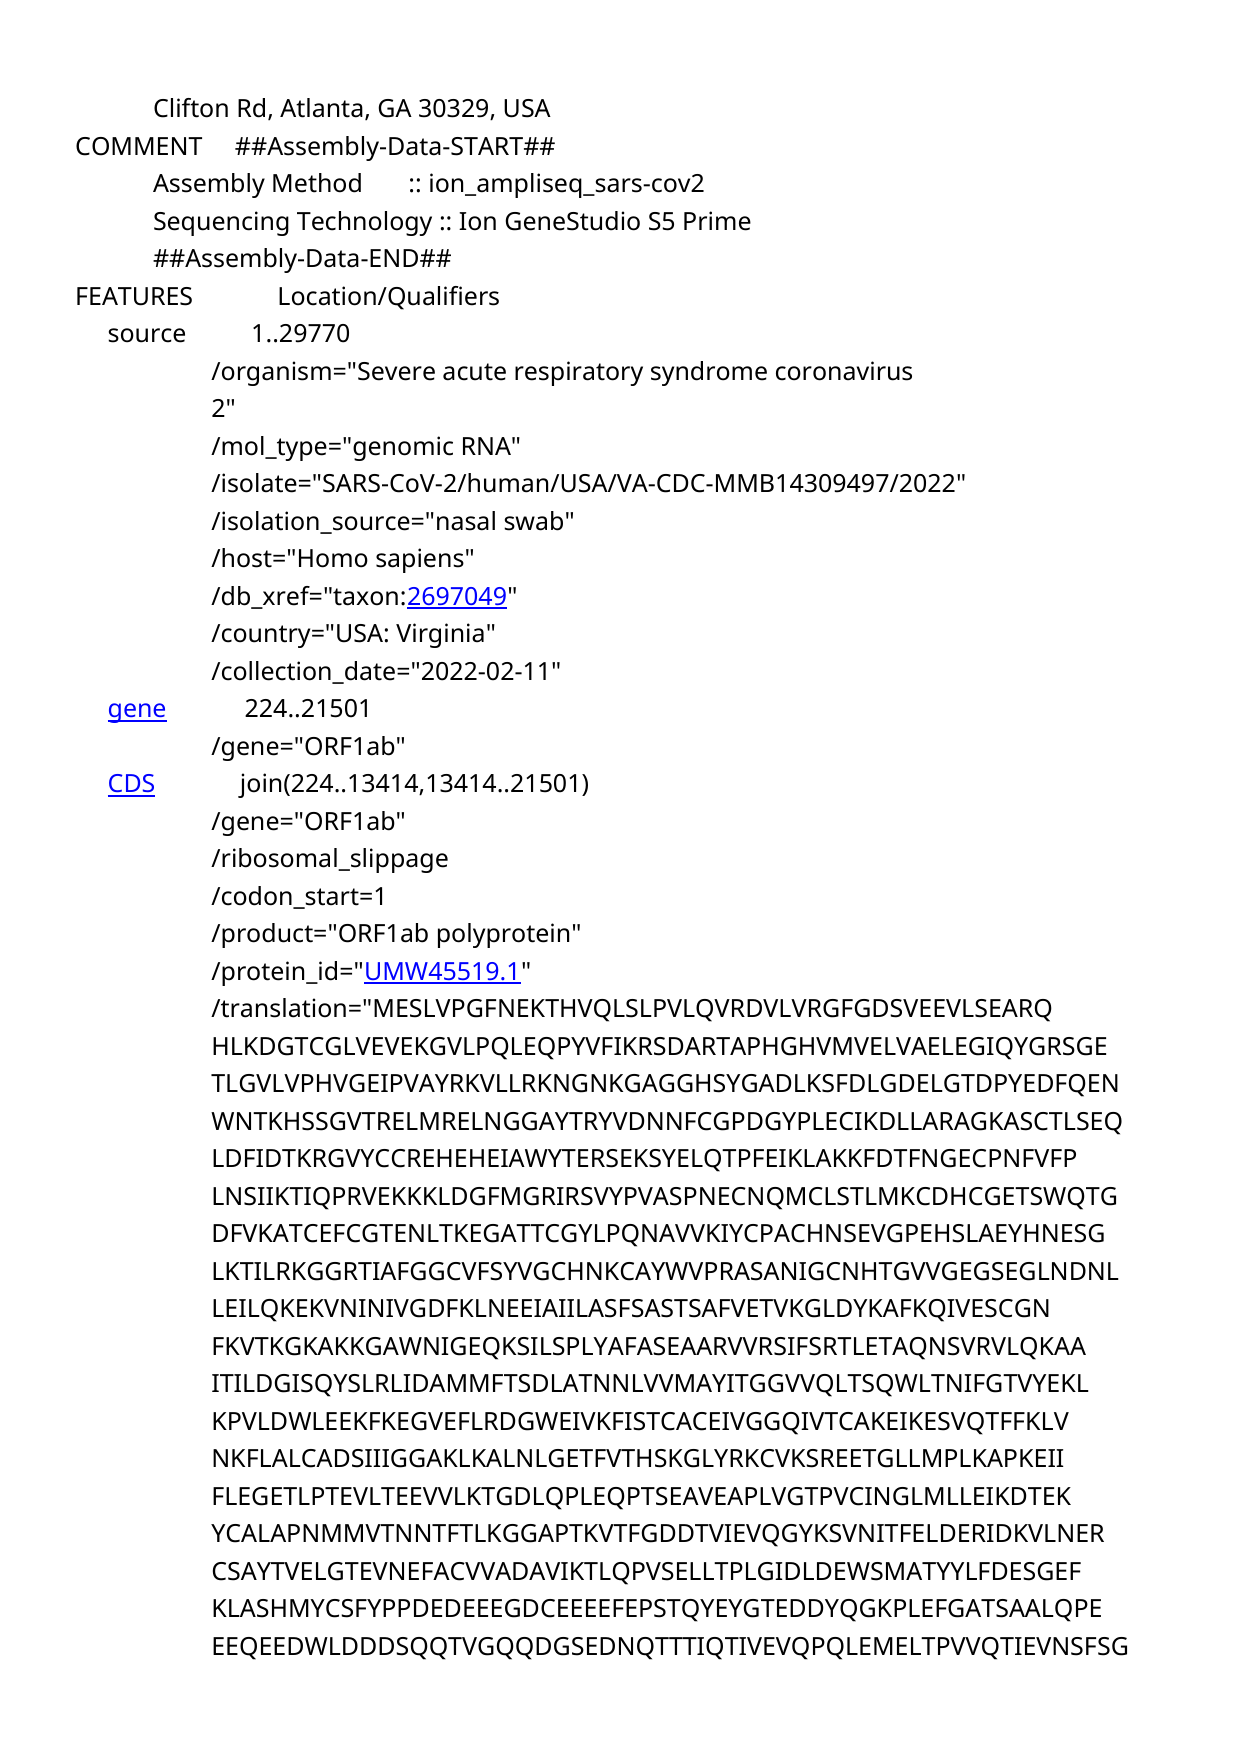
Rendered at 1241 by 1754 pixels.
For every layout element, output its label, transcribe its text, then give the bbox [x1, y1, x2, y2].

text /gene="ORF1ab" [75, 727, 1165, 764]
text /isolate="SARS-CoV-2/human/USA/VA-CDC-MMB14309497/2022" [75, 464, 1165, 502]
text FLEGETLPTEVLTEEVVLKTGDLQPLEQPTSEAVEAPLVGTPVCINGLMLLEIKDTEK [75, 1477, 1165, 1514]
text /collection_date="2022-02-11" [75, 652, 1165, 689]
text WNTKHSSGVTRELMRELNGGAYTRYVDNNFCGPDGYPLECIKDLLARAGKASCTLSEQ [75, 1102, 1165, 1139]
text LKTILRKGGRTIAFGGCVFSYVGCHNKCAYWVPRASANIGCNHTGVVGEGSEGLNDNL [75, 1252, 1165, 1289]
text KPVLDWLEEKFKEGVEFLRDGWEIVKFISTCACEIVGGQIVTCAKEIKESVQTFFKLV [75, 1402, 1165, 1439]
text /gene="ORF1ab" [75, 802, 1165, 839]
text source 1..29770 [75, 314, 1165, 352]
text LDFIDTKRGVYCCREHEHEIAWYTERSEKSYELQTPFEIKLAKKFDTFNGECPNFVFP [75, 1139, 1165, 1177]
text DFVKATCEFCGTENLTKEGATTCGYLPQNAVVKIYCPACHNSEVGPEHSLAEYHNESG [75, 1214, 1165, 1252]
text /organism="Severe acute respiratory syndrome coronavirus [75, 352, 1165, 389]
text CDS join(224..13414,13414..21501) [75, 764, 1165, 802]
text COMMENT ##Assembly-Data-START## [75, 127, 1165, 164]
text Sequencing Technology :: Ion GeneStudio S5 Prime [75, 202, 1165, 239]
text Clifton Rd, Atlanta, GA 30329, USA [75, 89, 1165, 127]
text HLKDGTCGLVEVEKGVLPQLEQPYVFIKRSDARTAPHGHVMVELVAELEGIQYGRSGE [75, 1027, 1165, 1064]
text KLASHMYCSFYPPDEDEEEGDCEEEEFEPSTQYEYGTEDDYQGKPLEFGATSAALQPE [75, 1589, 1165, 1627]
text /isolation_source="nasal swab" [75, 502, 1165, 539]
text /protein_id="UMW45519.1" [75, 952, 1165, 989]
text ITILDGISQYSLRLIDAMMFTSDLATNNLVVMAYITGGVVQLTSQWLTNIFGTVYEKL [75, 1364, 1165, 1402]
text Assembly Method :: ion_ampliseq_sars-cov2 [75, 164, 1165, 202]
text FEATURES Location/Qualifiers [75, 277, 1165, 314]
text /country="USA: Virginia" [75, 614, 1165, 652]
text EEQEEDWLDDDSQQTVGQQDGSEDNQTTTIQTIVEVQPQLEMELTPVVQTIEVNSFSG [75, 1627, 1165, 1664]
text 2" [75, 389, 1165, 427]
text TLGVLVPHVGEIPVAYRKVLLRKNGNKGAGGHSYGADLKSFDLGDELGTDPYEDFQEN [75, 1064, 1165, 1102]
text NKFLALCADSIIIGGAKLKALNLGETFVTHSKGLYRKCVKSREETGLLMPLKAPKEII [75, 1439, 1165, 1477]
text /host="Homo sapiens" [75, 539, 1165, 577]
text CSAYTVELGTEVNEFACVVADAVIKTLQPVSELLTPLGIDLDEWSMATYYLFDESGEF [75, 1552, 1165, 1589]
text gene 224..21501 [75, 689, 1165, 727]
text LNSIIKTIQPRVEKKKLDGFMGRIRSVYPVASPNECNQMCLSTLMKCDHCGETSWQTG [75, 1177, 1165, 1214]
text /mol_type="genomic RNA" [75, 427, 1165, 464]
text FKVTKGKAKKGAWNIGEQKSILSPLYAFASEAARVVRSIFSRTLETAQNSVRVLQKAA [75, 1327, 1165, 1364]
text YCALAPNMMVTNNTFTLKGGAPTKVTFGDDTVIEVQGYKSVNITFELDERIDKVLNER [75, 1514, 1165, 1552]
text ##Assembly-Data-END## [75, 239, 1165, 277]
text /product="ORF1ab polyprotein" [75, 914, 1165, 952]
text /ribosomal_slippage [75, 839, 1165, 877]
text LEILQKEKVNINIVGDFKLNEEIAIILASFSASTSAFVETVKGLDYKAFKQIVESCGN [75, 1289, 1165, 1327]
text /codon_start=1 [75, 877, 1165, 914]
text /db_xref="taxon:2697049" [75, 577, 1165, 614]
text /translation="MESLVPGFNEKTHVQLSLPVLQVRDVLVRGFGDSVEEVLSEARQ [75, 989, 1165, 1027]
